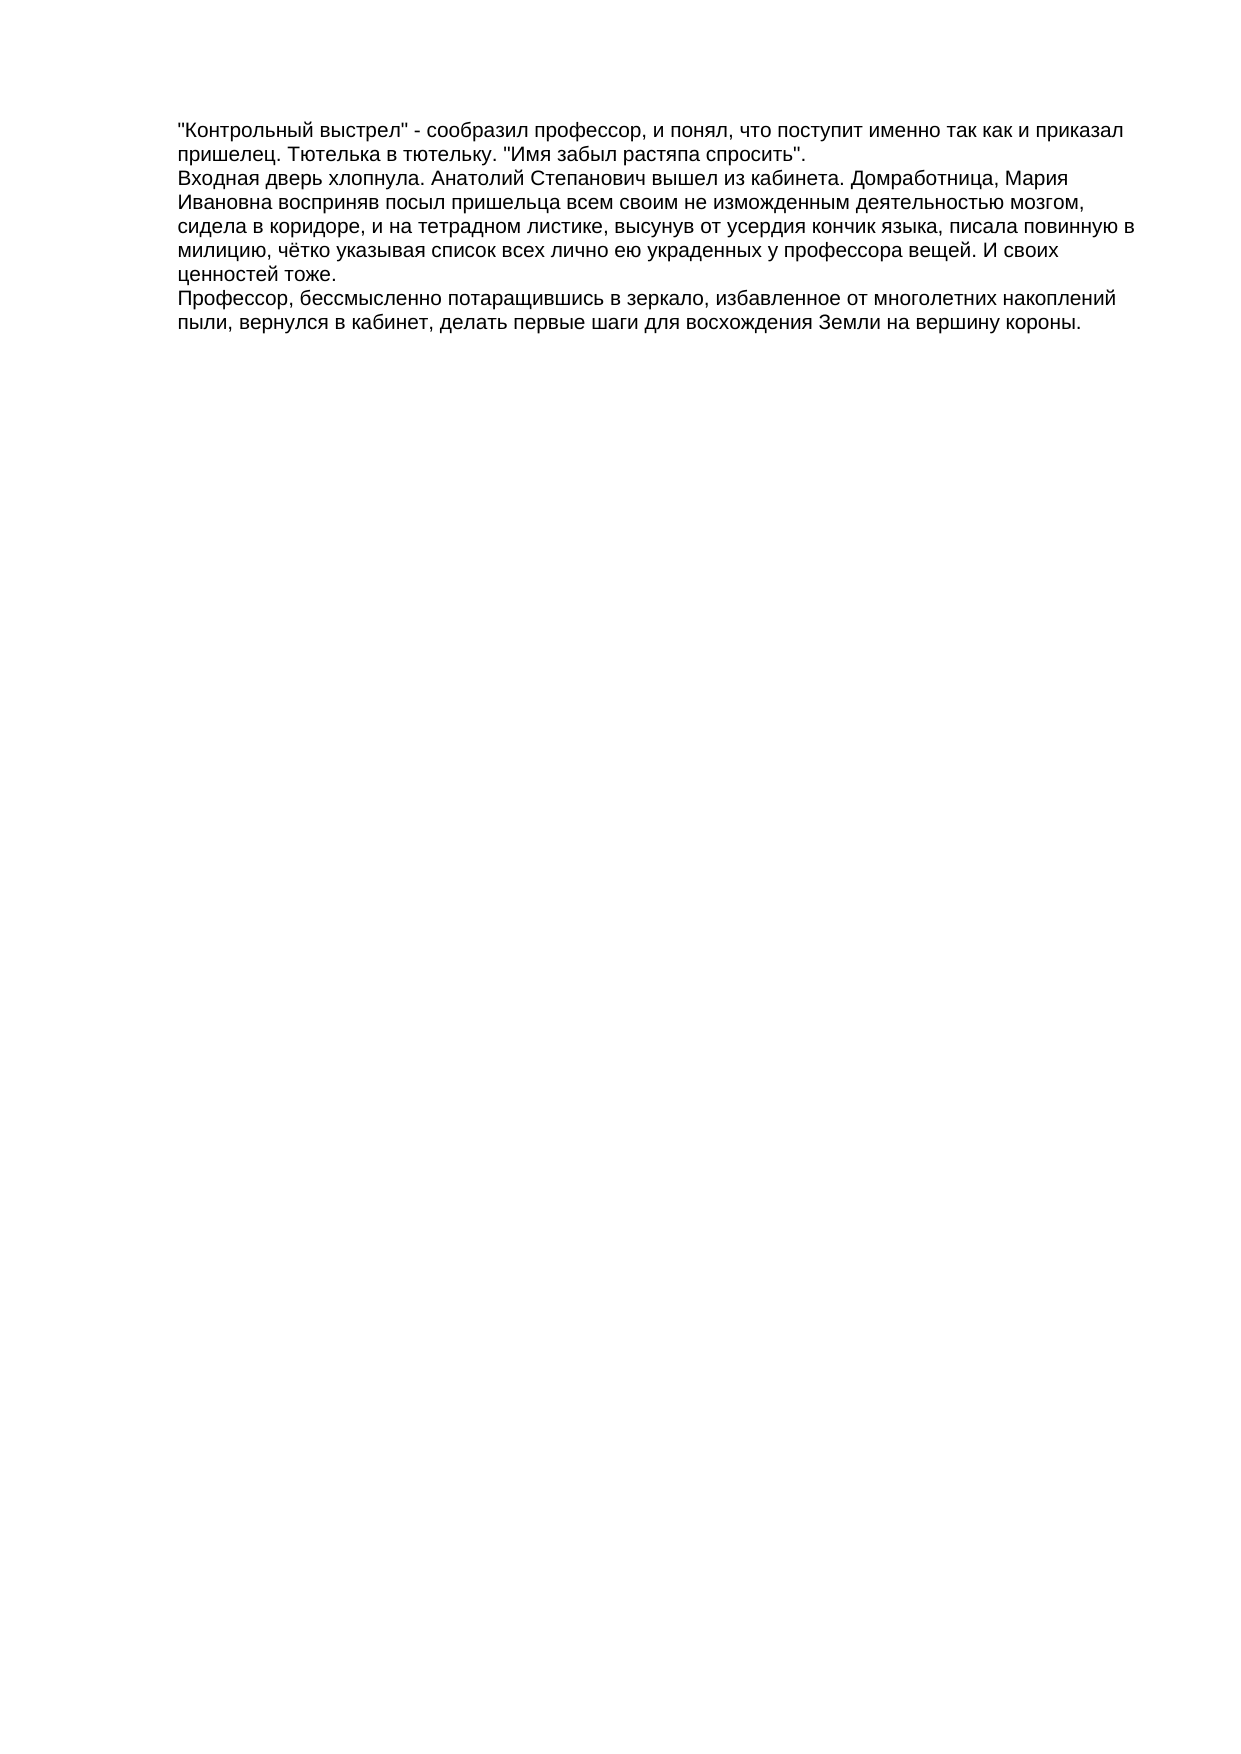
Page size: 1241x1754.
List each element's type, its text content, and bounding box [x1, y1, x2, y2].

text Профессор, бессмысленно потаращившись в зеркало, избавленное от многолетних накоплений пыли, вернулся в кабинет, делать первые шаги для восхождения Земли на вершину короны. [177, 286, 1152, 334]
text "Контрольный выстрел" - сообразил профессор, и понял, что поступит именно так как и приказал пришелец. Тютелька в тютельку. "Имя забыл растяпа спросить". [177, 118, 1152, 166]
text Входная дверь хлопнула. Анатолий Степанович вышел из кабинета. Домработница, Мария Ивановна восприняв посыл пришельца всем своим не изможденным деятельностью мозгом, сидела в коридоре, и на тетрадном листике, высунув от усердия кончик языка, писала повинную в милицию, чётко указывая список всех лично ею украденных у профессора вещей. И своих ценностей тоже. [177, 166, 1152, 286]
